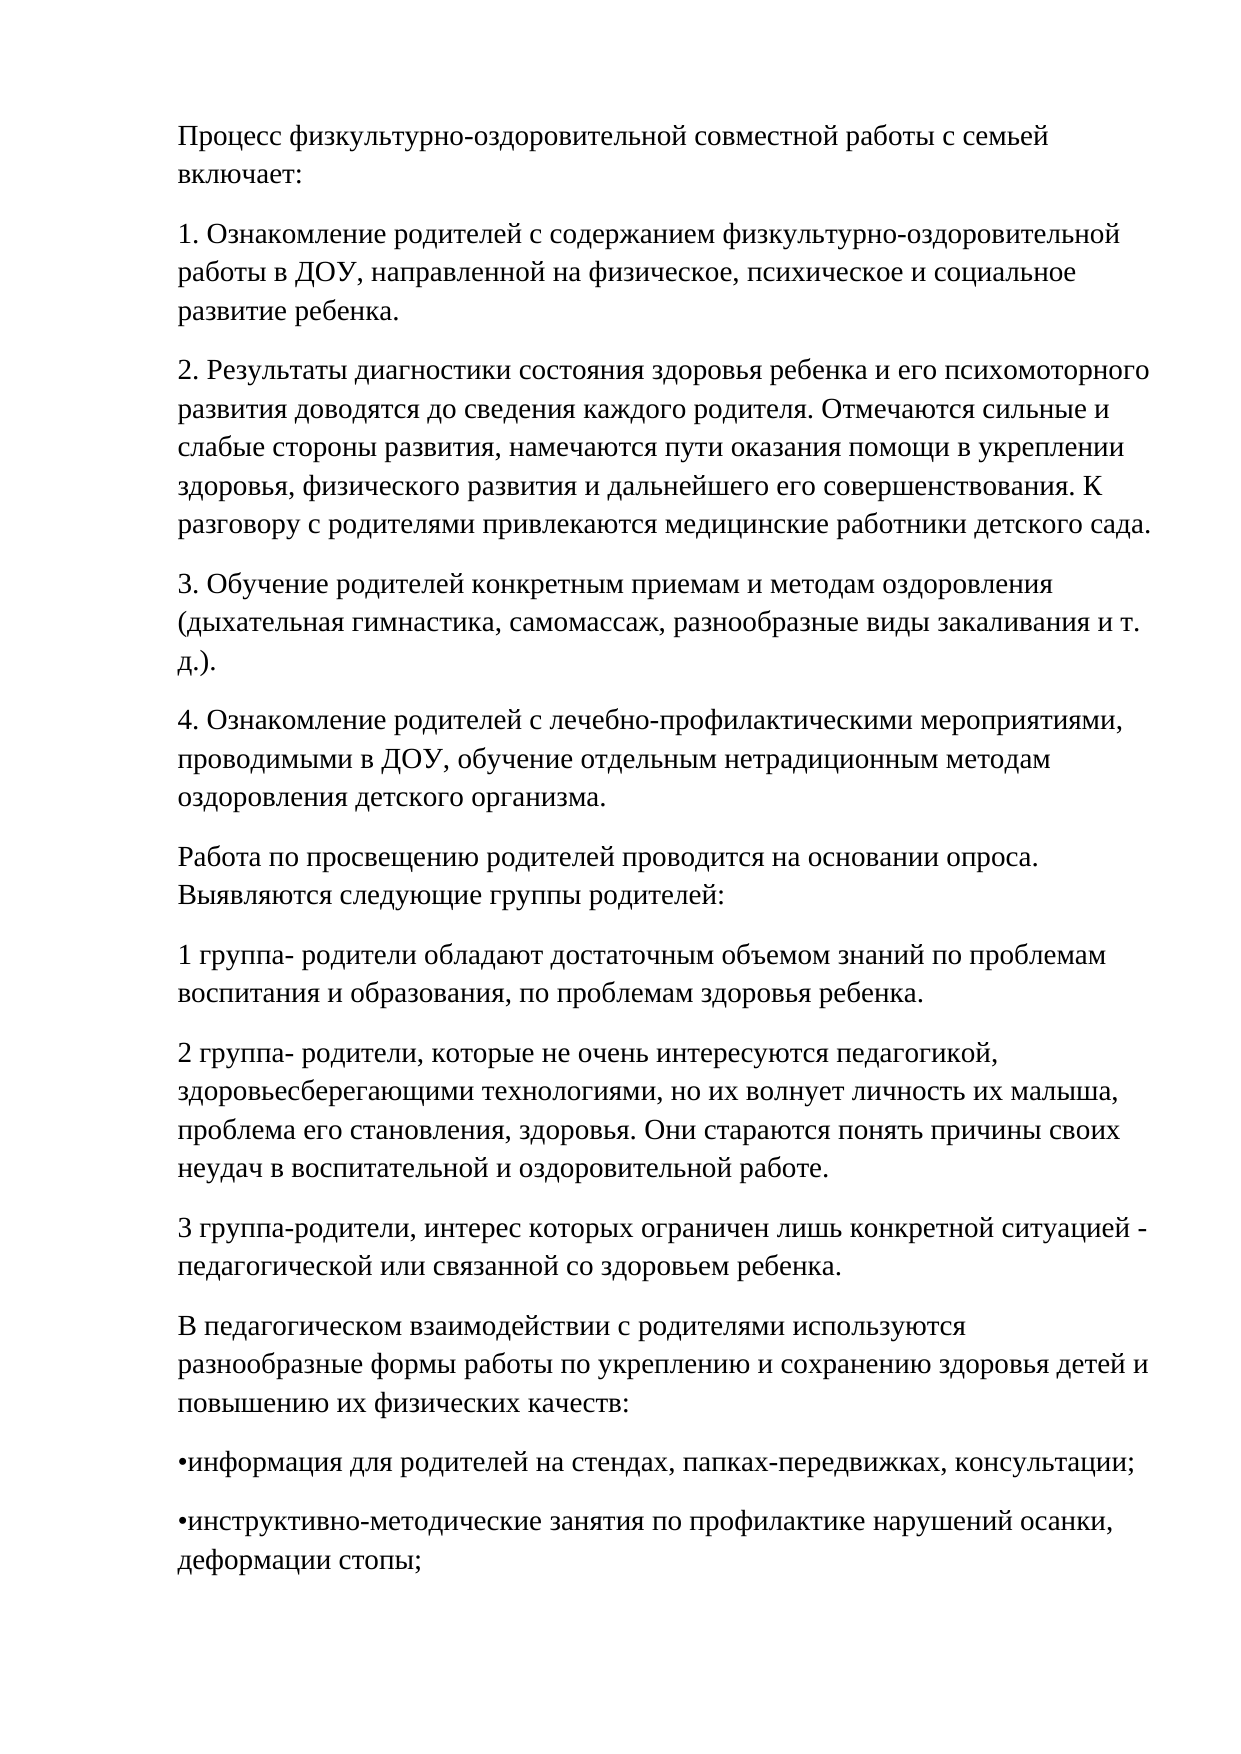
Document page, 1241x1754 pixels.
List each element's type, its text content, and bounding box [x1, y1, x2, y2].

text 4. Ознакомление родителей с лечебно-профилактическими мероприятиями, проводимыми в ДОУ, обучение отдельным нетрадиционным методам оздоровления детского организма. [177, 702, 1152, 813]
text В педагогическом взаимодействии с родителями используются разнообразные формы работы по укреплению и сохранению здоровья детей и повышению их физических качеств: [177, 1308, 1152, 1418]
text Процесс физкультурно-оздоровительной совместной работы с семьей включает: [177, 118, 1152, 190]
text Работа по просвещению родителей проводится на основании опроса. Выявляются следующие группы родителей: [177, 839, 1152, 911]
text 2. Результаты диагностики состояния здоровья ребенка и его психомоторного развития доводятся до сведения каждого родителя. Отмечаются сильные и слабые стороны развития, намечаются пути оказания помощи в укреплении здоровья, физического развития и дальнейшего его совершенствования. К разговору с родителями привлекаются медицинские работники детского сада. [177, 352, 1152, 540]
text 3. Обучение родителей конкретным приемам и методам оздоровления (дыхательная гимнастика, самомассаж, разнообразные виды закаливания и т. д.). [177, 566, 1152, 677]
text 1. Ознакомление родителей с содержанием физкультурно-оздоровительной работы в ДОУ, направленной на физическое, психическое и социальное развитие ребенка. [177, 216, 1152, 327]
text 3 группа-родители, интерес которых ограничен лишь конкретной ситуацией -педагогической или связанной со здоровьем ребенка. [177, 1210, 1152, 1282]
text •инструктивно-методические занятия по профилактике нарушений осанки, деформации стопы; [177, 1503, 1152, 1576]
text 1 группа- родители обладают достаточным объемом знаний по проблемам воспитания и образования, по проблемам здоровья ребенка. [177, 937, 1152, 1009]
text 2 группа- родители, которые не очень интересуются педагогикой, здоровьесберегающими технологиями, но их волнует личность их малыша, проблема его становления, здоровья. Они стараются понять причины своих неудач в воспитательной и оздоровительной работе. [177, 1035, 1152, 1184]
text •информация для родителей на стендах, папках-передвижках, консультации; [177, 1444, 1152, 1478]
